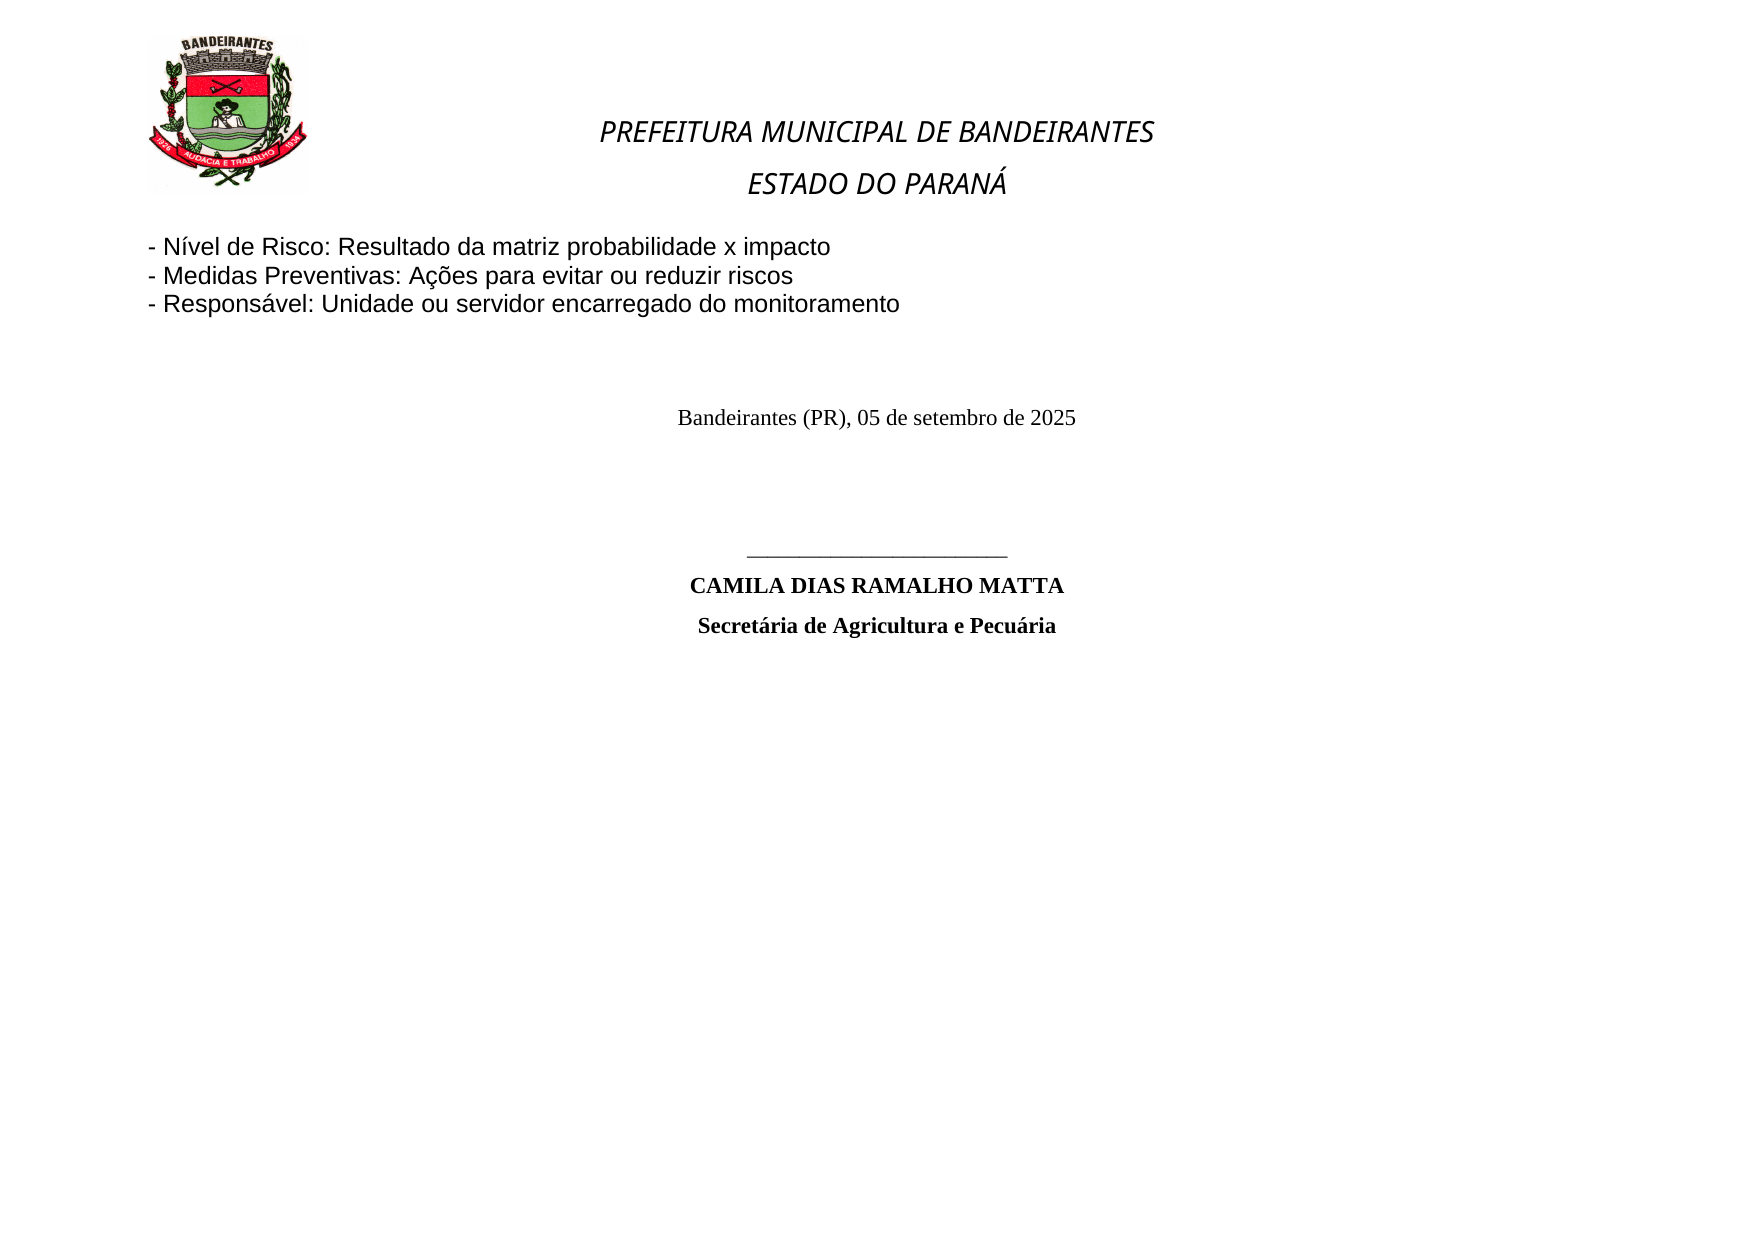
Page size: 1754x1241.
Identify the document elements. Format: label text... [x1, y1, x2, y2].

text _________________________ [147, 536, 1607, 560]
text CAMILA DIAS RAMALHO MATTA [147, 572, 1607, 598]
text - Nível de Risco: Resultado da matriz probabilidade x impacto [148, 232, 1606, 261]
picture [147, 36, 309, 194]
text Secretária de Agricultura e Pecuária [148, 612, 1607, 638]
text - Responsável: Unidade ou servidor encarregado do monitoramento [148, 289, 1606, 318]
text Bandeirantes (PR), 05 de setembro de 2025 [147, 404, 1607, 431]
text - Medidas Preventivas: Ações para evitar ou reduzir riscos [148, 261, 1606, 289]
